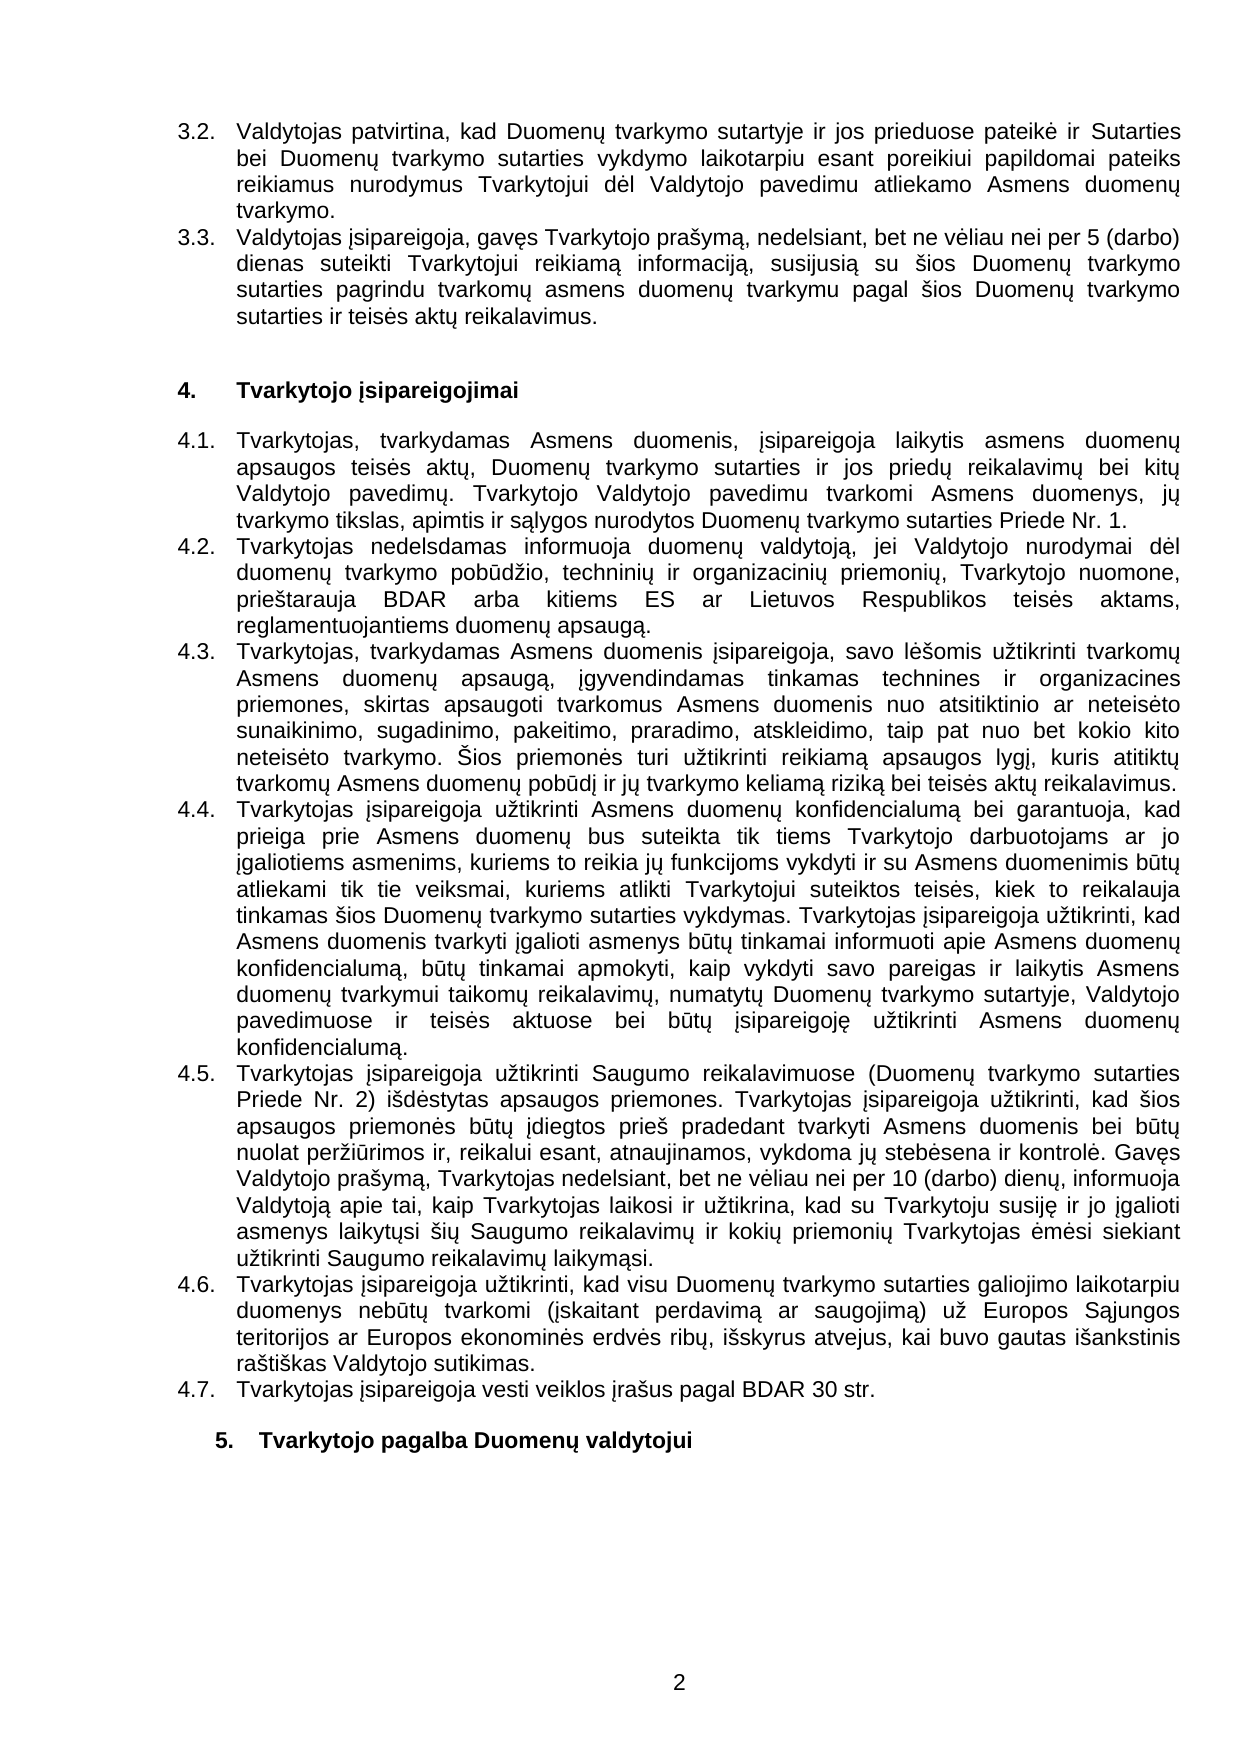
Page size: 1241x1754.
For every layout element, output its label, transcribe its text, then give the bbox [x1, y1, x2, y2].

subtitle Valdytojas įsipareigoja, gavęs Tvarkytojo prašymą, nedelsiant, bet ne vėliau nei per 5 (darbo) dienas suteikti Tvarkytojui reikiamą informaciją, susijusią su šios Duomenų tvarkymo sutarties pagrindu tvarkomų asmens duomenų tvarkymu pagal šios Duomenų tvarkymo sutarties ir teisės aktų reikalavimus. [177, 223, 1181, 329]
subtitle Tvarkytojas įsipareigoja užtikrinti Asmens duomenų konfidencialumą bei garantuoja, kad prieiga prie Asmens duomenų bus suteikta tik tiems Tvarkytojo darbuotojams ar jo įgaliotiems asmenims, kuriems to reikia jų funkcijoms vykdyti ir su Asmens duomenimis būtų atliekami tik tie veiksmai, kuriems atlikti Tvarkytojui suteiktos teisės, kiek to reikalauja tinkamas šios Duomenų tvarkymo sutarties vykdymas. Tvarkytojas įsipareigoja užtikrinti, kad Asmens duomenis tvarkyti įgalioti asmenys būtų tinkamai informuoti apie Asmens duomenų konfidencialumą, būtų tinkamai apmokyti, kaip vykdyti savo pareigas ir laikytis Asmens duomenų tvarkymui taikomų reikalavimų, numatytų Duomenų tvarkymo sutartyje, Valdytojo pavedimuose ir teisės aktuose bei būtų įsipareigoję užtikrinti Asmens duomenų konfidencialumą. [177, 796, 1181, 1060]
subtitle Tvarkytojas įsipareigoja užtikrinti, kad visu Duomenų tvarkymo sutarties galiojimo laikotarpiu duomenys nebūtų tvarkomi (įskaitant perdavimą ar saugojimą) už Europos Sąjungos teritorijos ar Europos ekonominės erdvės ribų, išskyrus atvejus, kai buvo gautas išankstinis raštiškas Valdytojo sutikimas. [177, 1271, 1181, 1376]
list Tvarkytojas įsipareigoja vesti veiklos įrašus pagal BDAR 30 str. [177, 1376, 1181, 1403]
list Tvarkytojas nedelsdamas informuoja duomenų valdytoją, jei Valdytojo nurodymai dėl duomenų tvarkymo pobūdžio, techninių ir organizacinių priemonių, Tvarkytojo nuomone, prieštarauja BDAR arba kitiems ES ar Lietuvos Respublikos teisės aktams, reglamentuojantiems duomenų apsaugą. [177, 533, 1181, 638]
subtitle Tvarkytojo pagalba Duomenų valdytojui [215, 1427, 1181, 1453]
subtitle Tvarkytojas, tvarkydamas Asmens duomenis įsipareigoja, savo lėšomis užtikrinti tvarkomų Asmens duomenų apsaugą, įgyvendindamas tinkamas technines ir organizacines priemones, skirtas apsaugoti tvarkomus Asmens duomenis nuo atsitiktinio ar neteisėto sunaikinimo, sugadinimo, pakeitimo, praradimo, atskleidimo, taip pat nuo bet kokio kito neteisėto tvarkymo. Šios priemonės turi užtikrinti reikiamą apsaugos lygį, kuris atitiktų tvarkomų Asmens duomenų pobūdį ir jų tvarkymo keliamą riziką bei teisės aktų reikalavimus. [177, 638, 1181, 796]
subtitle Tvarkytojo įsipareigojimai [177, 377, 1181, 403]
subtitle Tvarkytojas, tvarkydamas Asmens duomenis, įsipareigoja laikytis asmens duomenų apsaugos teisės aktų, Duomenų tvarkymo sutarties ir jos priedų reikalavimų bei kitų Valdytojo pavedimų. Tvarkytojo Valdytojo pavedimu tvarkomi Asmens duomenys, jų tvarkymo tikslas, apimtis ir sąlygos nurodytos Duomenų tvarkymo sutarties Priede Nr. 1. [177, 427, 1181, 533]
subtitle Tvarkytojas įsipareigoja užtikrinti Saugumo reikalavimuose (Duomenų tvarkymo sutarties Priede Nr. 2) išdėstytas apsaugos priemones. Tvarkytojas įsipareigoja užtikrinti, kad šios apsaugos priemonės būtų įdiegtos prieš pradedant tvarkyti Asmens duomenis bei būtų nuolat peržiūrimos ir, reikalui esant, atnaujinamos, vykdoma jų stebėsena ir kontrolė. Gavęs Valdytojo prašymą, Tvarkytojas nedelsiant, bet ne vėliau nei per 10 (darbo) dienų, informuoja Valdytoją apie tai, kaip Tvarkytojas laikosi ir užtikrina, kad su Tvarkytoju susiję ir jo įgalioti asmenys laikytųsi šių Saugumo reikalavimų ir kokių priemonių Tvarkytojas ėmėsi siekiant užtikrinti Saugumo reikalavimų laikymąsi. [177, 1060, 1181, 1271]
subtitle Valdytojas patvirtina, kad Duomenų tvarkymo sutartyje ir jos prieduose pateikė ir Sutarties bei Duomenų tvarkymo sutarties vykdymo laikotarpiu esant poreikiui papildomai pateiks reikiamus nurodymus Tvarkytojui dėl Valdytojo pavedimu atliekamo Asmens duomenų tvarkymo. [177, 118, 1181, 223]
